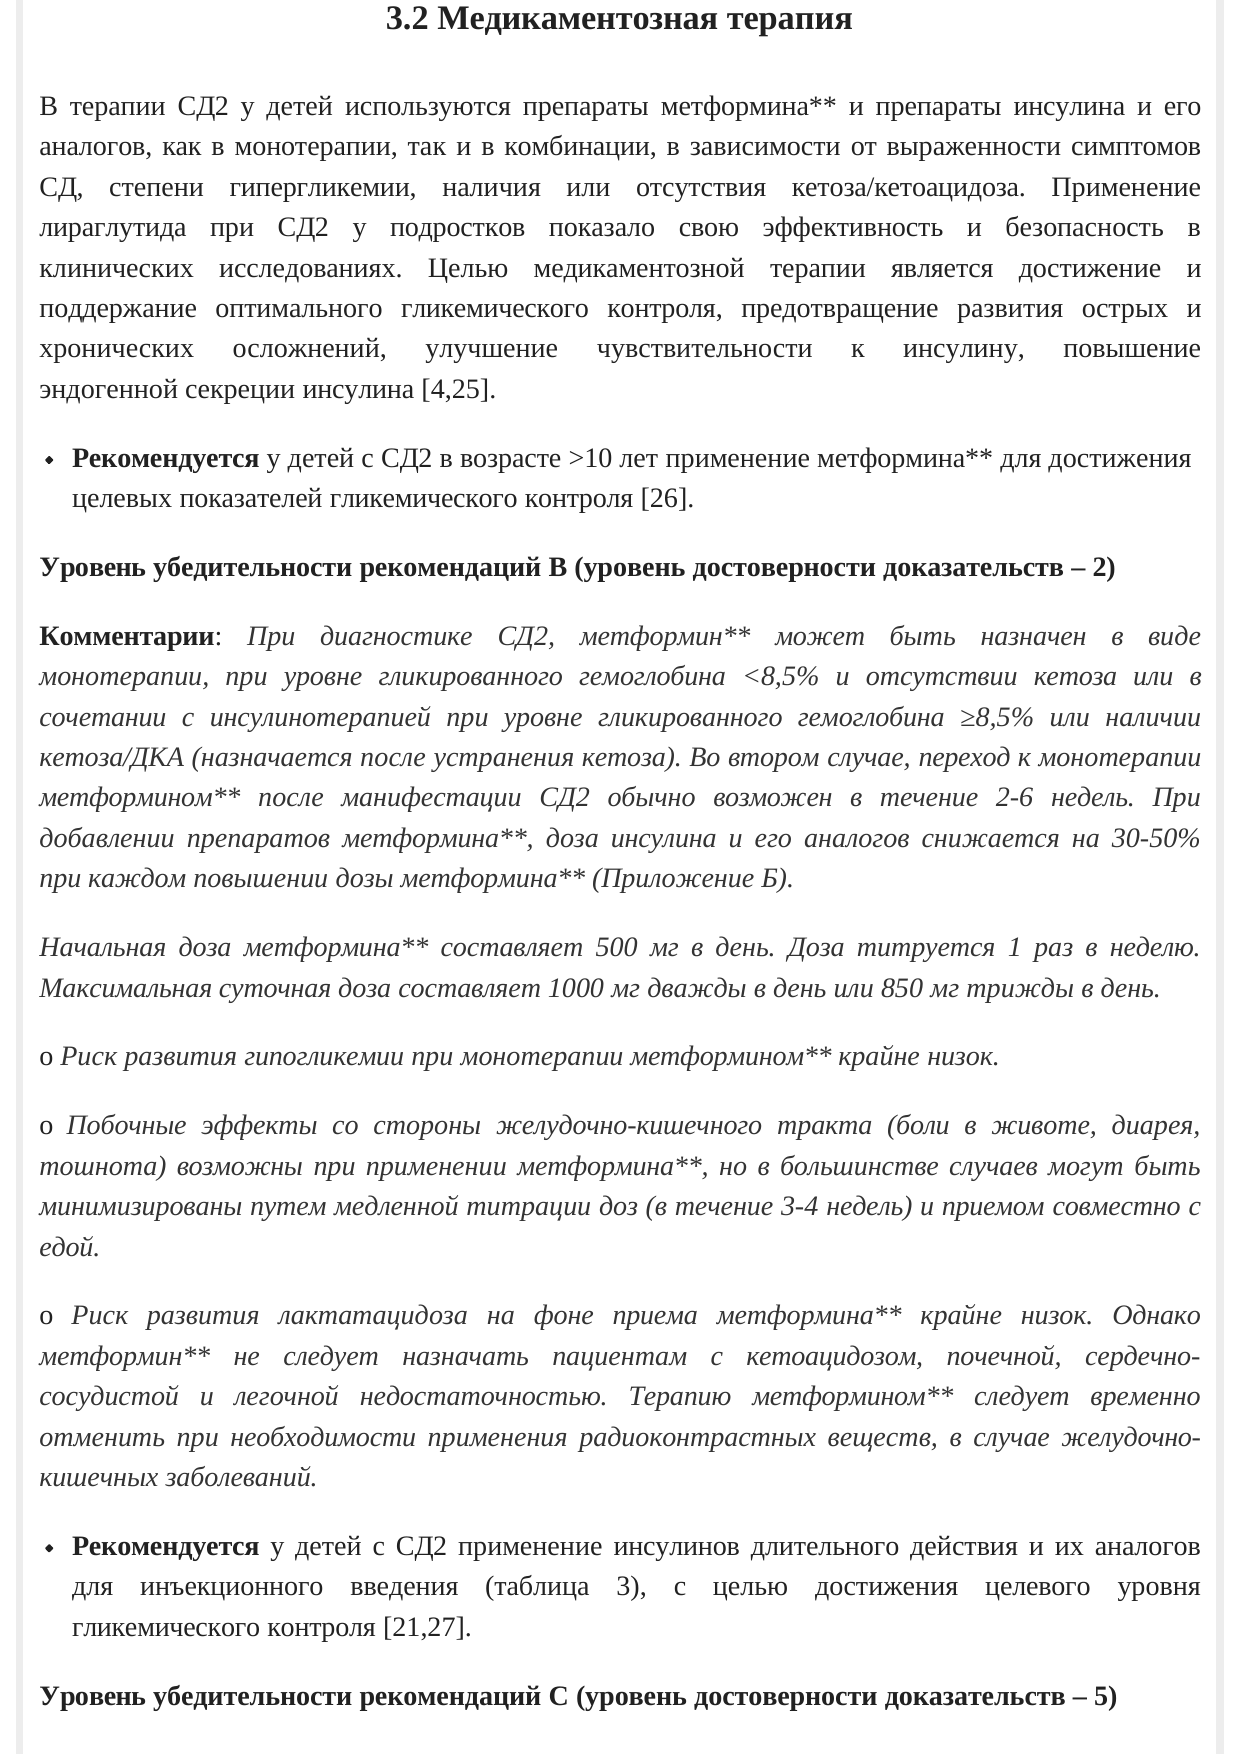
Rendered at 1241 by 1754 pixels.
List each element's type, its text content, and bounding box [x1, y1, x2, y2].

list Риск развития лактатацидоза на фоне приема метформина** крайне низок. Однако метформин** не следует назначать пациентам с кетоацидозом, почечной, сердечно- сосудистой и легочной недостаточностью. Терапию метформином** следует временно отменить при необходимости применения радиоконтрастных веществ, в случае желудочно- кишечных заболеваний. [39, 1298, 1201, 1492]
text В терапии СД2 у детей используются препараты метформина** и препараты инсулина и его аналогов, как в монотерапии, так и в комбинации, в зависимости от выраженности симптомов СД, степени гипергликемии, наличия или отсутствия кетоза/кетоацидоза. Применение лираглутида при СД2 у подростков показало свою эффективность и безопасность в клинических исследованиях. Целью медикаментозной терапии является достижение и поддержание оптимального гликемического контроля, предотвращение развития острых и хронических осложнений, улучшение чувствительности к инсулину, повышение эндогенной секреции инсулина [4,25]. [39, 89, 1201, 404]
text Рекомендуется у детей с СД2 применение инсулинов длительного действия и их аналогов для инъекционного введения (таблица 3), с целью достижения целевого уровня гликемического контроля [21,27]. [72, 1529, 1201, 1642]
text Рекомендуется у детей с СД2 в возрасте >10 лет применение метформина** для достижения целевых показателей гликемического контроля [26]. [72, 441, 1236, 513]
list Риск развития гипогликемии при монотерапии метформином** крайне низок. [39, 1039, 1236, 1072]
text Начальная доза метформина** составляет 500 мг в день. Доза титруется 1 раз в неделю. Максимальная суточная доза составляет 1000 мг дважды в день или 850 мг трижды в день. [39, 930, 1201, 1003]
list Побочные эффекты со стороны желудочно-кишечного тракта (боли в животе, диарея, тошнота) возможны при применении метформина**, но в большинстве случаев могут быть минимизированы путем медленной титрации доз (в течение 3-4 недель) и приемом совместно с едой. [39, 1108, 1201, 1262]
subtitle Уровень убедительности рекомендаций B (уровень достоверности доказательств – 2) [39, 550, 1236, 582]
subtitle Медикаментозная терапия [386, 0, 1236, 37]
text Комментарии: При диагностике СД2, метформин** может быть назначен в виде монотерапии, при уровне гликированного гемоглобина <8,5% и отсутствии кетоза или в сочетании с инсулинотерапией при уровне гликированного гемоглобина ≥8,5% или наличии кетоза/ДКА (назначается после устранения кетоза). Во втором случае, переход к монотерапии метформином** после манифестации СД2 обычно возможен в течение 2-6 недель. При добавлении препаратов метформина**, доза инсулина и его аналогов снижается на 30-50% при каждом повышении дозы метформина** (Приложение Б). [39, 619, 1201, 894]
subtitle Уровень убедительности рекомендаций С (уровень достоверности доказательств – 5) [39, 1679, 1236, 1711]
